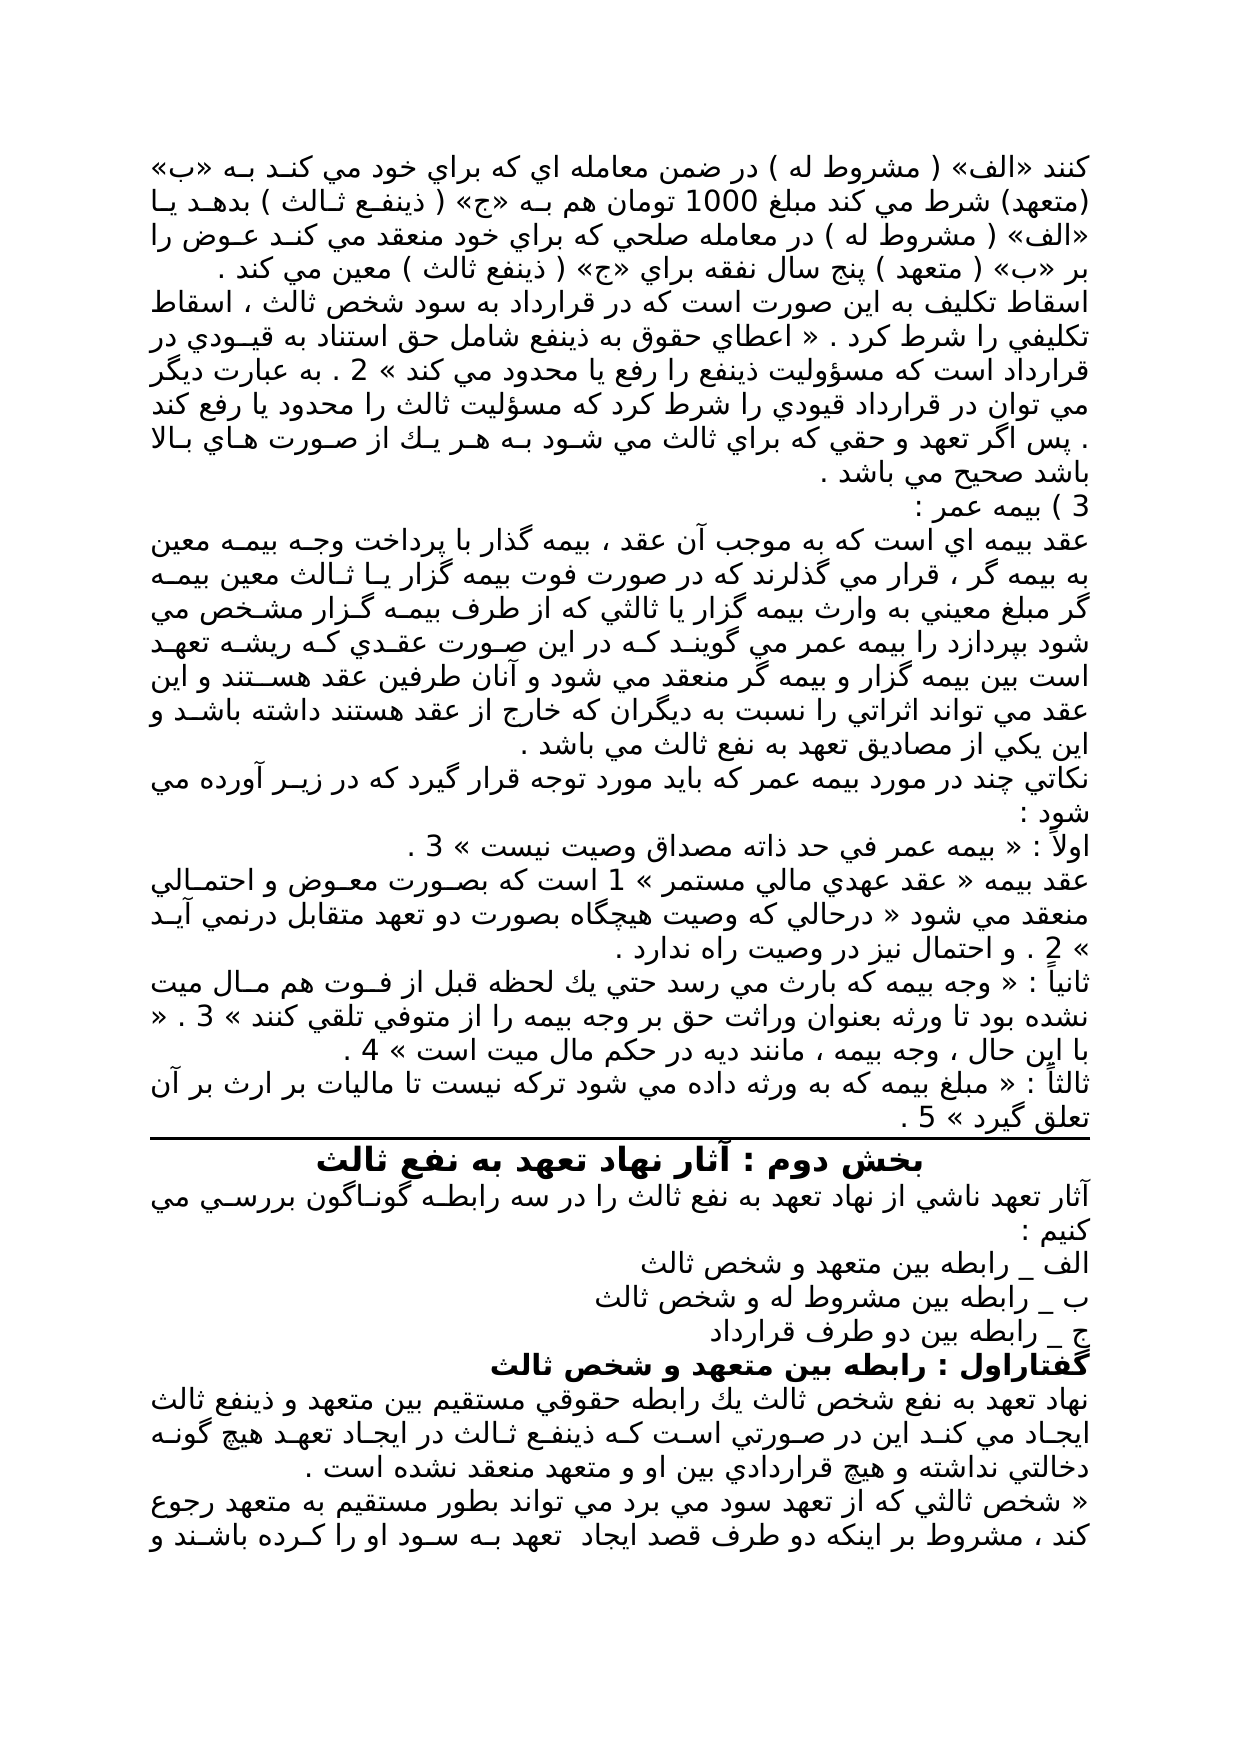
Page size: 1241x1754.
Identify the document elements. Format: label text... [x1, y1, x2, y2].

text الف _ رابطه بين متعهد و شخص ثالث [150, 1247, 1090, 1281]
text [150, 1484, 1090, 1552]
text آثار تعهد ناشي از نهاد تعهد به نفع ثالث را در سه رابطه گوناگون بررسي مي كنيم : [150, 1179, 1090, 1247]
text گفتاراول : رابطه بين متعهد و شخص ثالث [150, 1349, 1090, 1383]
text اسقاط تكليف به اين صورت است كه در قرارداد به سود شخص ثالث ، اسقاط تكليفي را شرط كرد . « اعطاي حقوق به ذينفع شامل حق استناد به قيودي در قرارداد است كه مسؤوليت ذينفع را رفع يا محدود مي كند » 2 . به عبارت ديگر مي توان در قرارداد قيودي را شرط كرد كه مسؤليت ثالث را محدود يا رفع كند . پس اگر تعهد و حقي كه براي ثالث مي شود به هر يك از صورت هاي بالا باشد صحيح مي باشد . [150, 286, 1090, 489]
text نكاتي چند در مورد بيمه عمر كه بايد مورد توجه قرار گيرد كه در زير آورده مي شود : [150, 761, 1090, 829]
text نهاد تعهد به نفع شخص ثالث يك رابطه حقوقي مستقيم بين متعهد و ذينفع ثالث ايجاد مي كند اين در صورتي است كه ذينفع ثالث در ايجاد تعهد هيچ گونه دخالتي نداشته و هيچ قراردادي بين او و متعهد منعقد نشده است . [150, 1383, 1090, 1484]
text بخش دوم : آثار نهاد تعهد به نفع ثالث [150, 1140, 1090, 1179]
text ثالثاً : « مبلغ بيمه كه به ورثه داده مي شود تركه نيست تا ماليات بر ارث بر آن تعلق گيرد » 5 . [150, 1067, 1090, 1137]
text عقد بيمه « عقد عهدي مالي مستمر » 1 است كه بصورت معوض و احتمالي منعقد مي شود « درحالي كه وصيت هيچگاه بصورت دو تعهد متقابل درنمي آيد » 2 . و احتمال نيز در وصيت راه ندارد . [150, 863, 1090, 965]
text ثانياً : « وجه بيمه كه بارث مي رسد حتي يك لحظه قبل از فوت هم مال ميت نشده بود تا ورثه بعنوان وراثت حق بر وجه بيمه را از متوفي تلقي كنند » 3 . « با اين حال ، وجه بيمه ، مانند ديه در حكم مال ميت است » 4 . [150, 965, 1090, 1067]
text عقد بيمه اي است كه به موجب آن عقد ،‌ بيمه گذار با پرداخت وجه بيمه معين به بيمه گر ، قرار مي گذلرند كه در صورت فوت بيمه گزار يا ثالث معين بيمه گر مبلغ معيني به وارث بيمه گزار يا ثالثي كه از طرف بيمه گزار مشخص مي شود بپردازد را بيمه عمر مي گويند كه در اين صورت عقدي كه ريشه تعهد است بين بيمه گزار و بيمه گر منعقد مي شود و آنان طرفين عقد هستند و اين عقد مي تواند اثراتي را نسبت به ديگران كه خارج از عقد هستند داشته باشد و اين يكي از مصاديق تعهد به نفع ثالث مي باشد . [150, 523, 1090, 761]
text 3 ) بيمه عمر : [150, 489, 1090, 523]
text ج _ رابطه بين دو طرف قرارداد [150, 1315, 1090, 1349]
text اولاً : « بيمه عمر في حد ذاته مصداق وصيت نيست » 3 . [150, 829, 1090, 863]
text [150, 150, 1090, 286]
text ب _ رابطه بين مشروط له و شخص ثالث [150, 1281, 1090, 1315]
